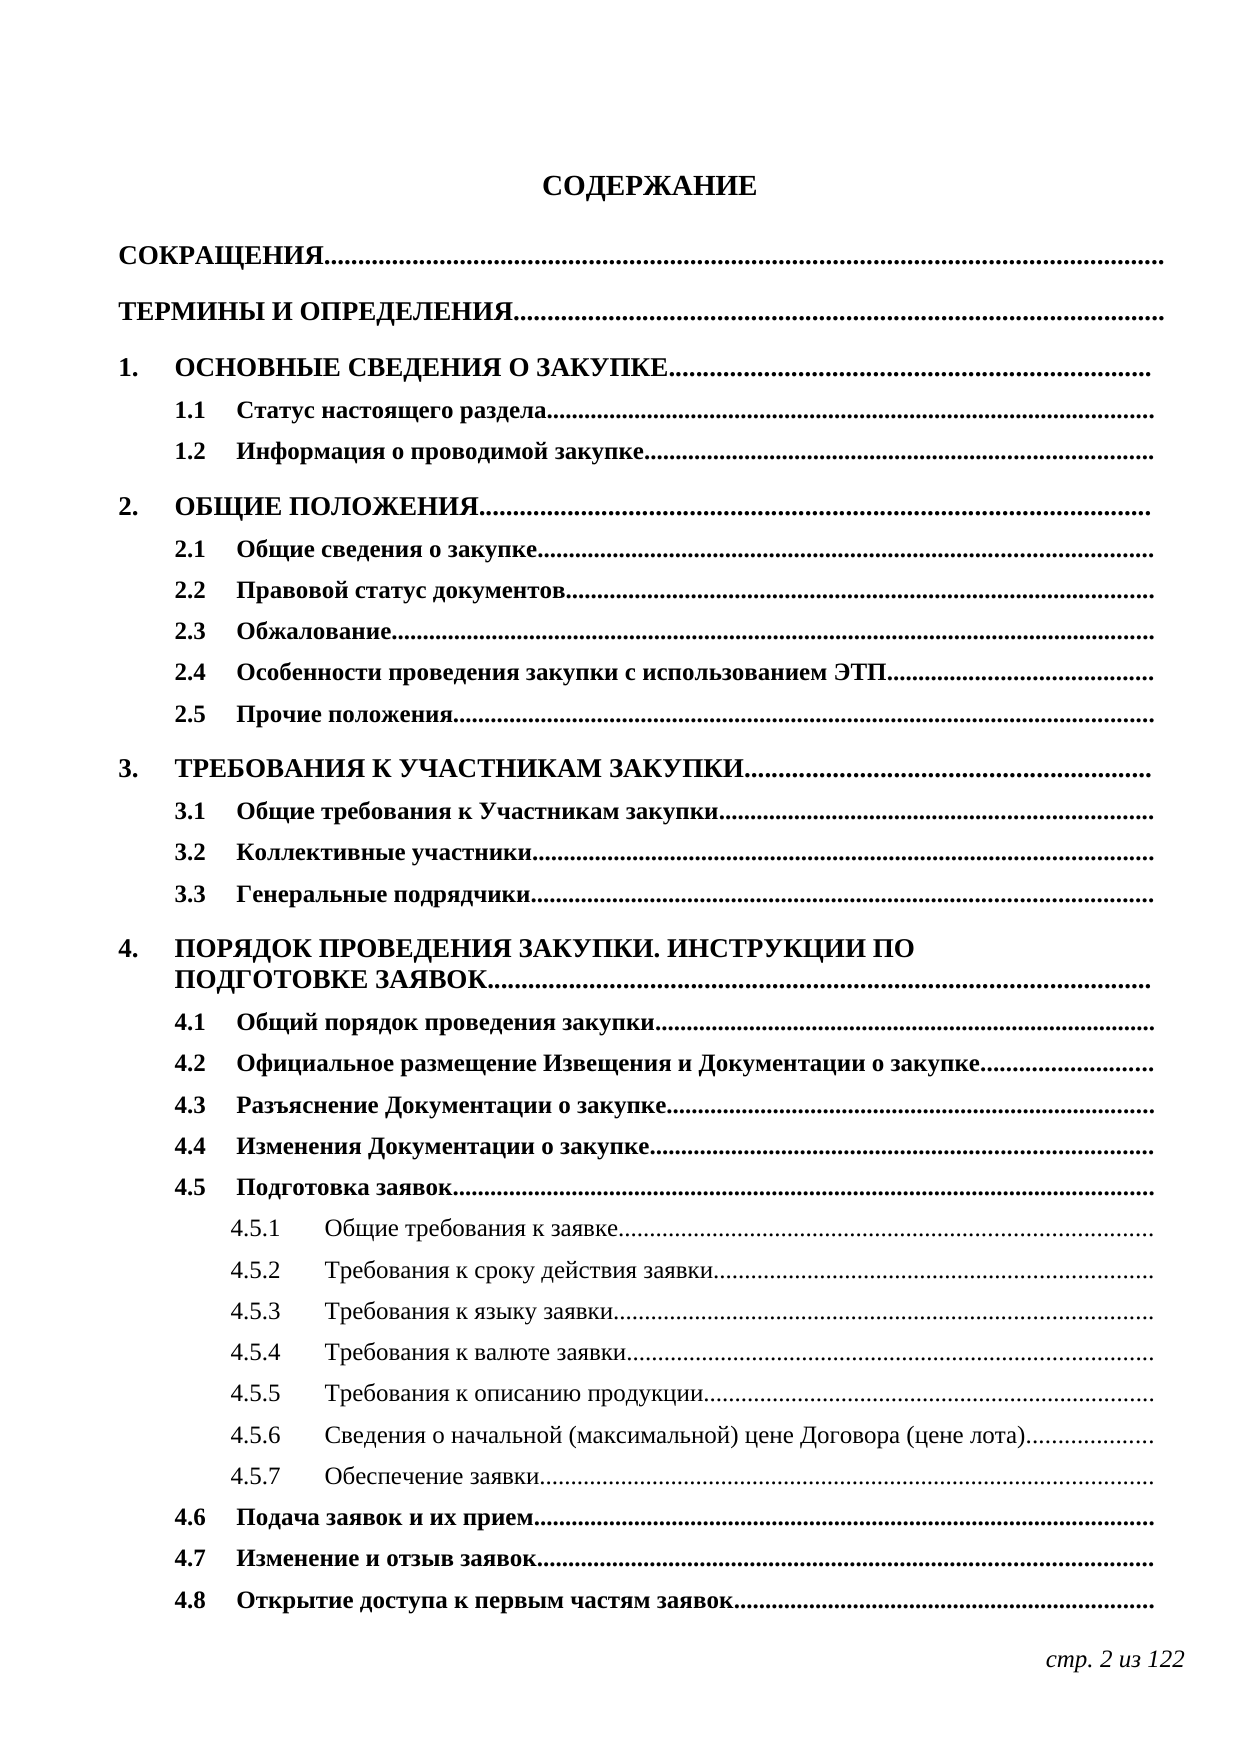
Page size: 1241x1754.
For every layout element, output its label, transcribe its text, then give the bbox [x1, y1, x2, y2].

text 4.5.5 Требования к описанию продукции 27 [230, 1378, 1063, 1407]
text 2.1 Общие сведения о закупке 14 [174, 534, 1093, 562]
text 4.3 Разъяснение Документации о закупке 23 [174, 1090, 1093, 1118]
text 3.1 Общие требования к Участникам закупки 18 [174, 796, 1093, 825]
text 4.5.4 Требования к валюте заявки 27 [230, 1337, 1063, 1366]
text СОДЕРЖАНИЕ [118, 168, 1181, 202]
text 4.5.3 Требования к языку заявки 26 [230, 1296, 1063, 1325]
text 3.2 Коллективные участники 18 [174, 837, 1093, 866]
text 1.1 Статус настоящего раздела 10 [174, 395, 1093, 424]
text 4.6 Подача заявок и их прием 31 [174, 1502, 1093, 1531]
text СОКРАЩЕНИЯ 6 [118, 239, 1063, 270]
text 4.5.1 Общие требования к заявке 24 [230, 1213, 1063, 1242]
text 3. ТРЕБОВАНИЯ К УЧАСТНИКАМ ЗАКУПКИ 18 [118, 752, 1063, 784]
text 2.3 Обжалование 15 [174, 616, 1093, 645]
text 2. ОБЩИЕ ПОЛОЖЕНИЯ 14 [118, 490, 1063, 521]
text 2.2 Правовой статус документов 14 [174, 575, 1093, 604]
text 4. ПОРЯДОК ПРОВЕДЕНИЯ ЗАКУПКИ. ИНСТРУКЦИИ ПО ПОДГОТОВКЕ ЗАЯВОК 22 [118, 932, 1063, 995]
text 4.5.2 Требования к сроку действия заявки 26 [230, 1255, 1063, 1283]
text 1. ОСНОВНЫЕ СВЕДЕНИЯ О ЗАКУПКЕ 10 [118, 351, 1063, 383]
text 4.5.6 Сведения о начальной (максимальной) цене Договора (цене лота) 27 [230, 1420, 1063, 1448]
text 2.5 Прочие положения 16 [174, 699, 1093, 727]
text 4.1 Общий порядок проведения закупки 22 [174, 1007, 1093, 1036]
text 2.4 Особенности проведения закупки с использованием ЭТП 16 [174, 657, 1093, 686]
text 4.5.7 Обеспечение заявки 28 [230, 1461, 1063, 1490]
text 4.2 Официальное размещение Извещения и Документации о закупке 22 [174, 1048, 1093, 1077]
text 4.7 Изменение и отзыв заявок 31 [174, 1543, 1093, 1572]
text ТЕРМИНЫ И ОПРЕДЕЛЕНИЯ 8 [118, 295, 1063, 326]
text 1.2 Информация о проводимой закупке 10 [174, 436, 1093, 465]
text 4.5 Подготовка заявок 24 [174, 1172, 1093, 1201]
text 3.3 Генеральные подрядчики 20 [174, 879, 1093, 907]
text 4.4 Изменения Документации о закупке 23 [174, 1131, 1093, 1160]
text 4.8 Открытие доступа к первым частям заявок 32 [174, 1585, 1093, 1613]
